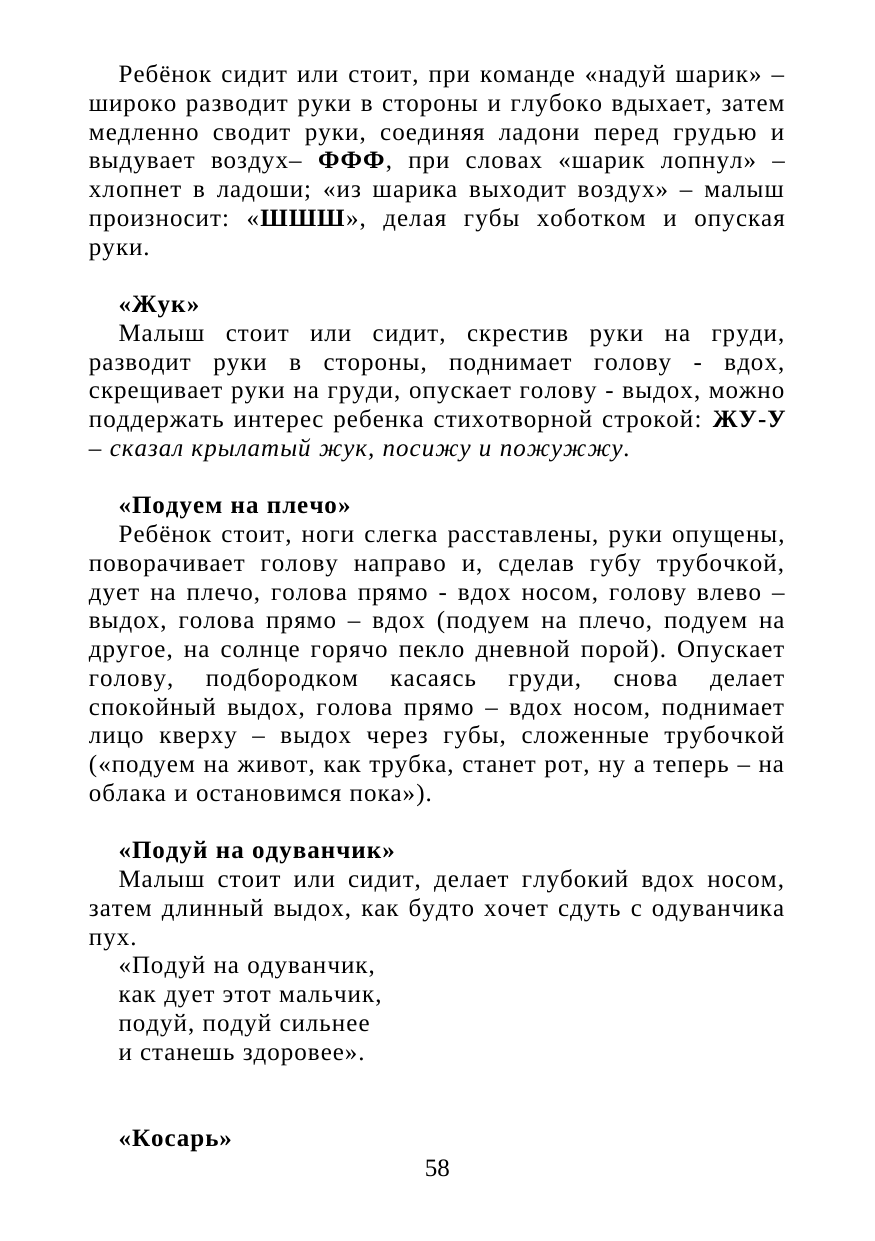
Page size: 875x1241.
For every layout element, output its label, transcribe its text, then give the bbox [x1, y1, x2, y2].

text и станешь здоровее». [89, 1037, 785, 1065]
text «Подуй на одуванчик, [89, 950, 785, 979]
text подуй, подуй сильнее [89, 1008, 785, 1037]
text «Подуем на плечо» [89, 490, 785, 519]
text «Жук» [89, 289, 785, 318]
text как дует этот мальчик, [89, 979, 785, 1008]
text «Подуй на одуванчик» [89, 835, 785, 864]
text Ребёнок сидит или стоит, при команде «надуй шарик» – широко разводит руки в стороны и глубоко вдыхает, затем медленно сводит руки, соединяя ладони перед грудью и выдувает воздух– ФФФ, при словах «шарик лопнул» – хлопнет в ладоши; «из шарика выходит воздух» – малыш произносит: «ШШШ», делая губы хоботком и опуская руки. [89, 59, 785, 260]
text Малыш стоит или сидит, скрестив руки на груди, разводит руки в стороны, поднимает голову - вдох, скрещивает руки на груди, опускает голову - выдох, можно поддержать интерес ребенка стихотворной строкой: ЖУ-У – сказал крылатый жук, посижу и пожужжу. [89, 318, 785, 462]
text Ребёнок стоит, ноги слегка расставлены, руки опущены, поворачивает голову направо и, сделав губу трубочкой, дует на плечо, голова прямо - вдох носом, голову влево – выдох, голова прямо – вдох (подуем на плечо, подуем на другое, на солнце горячо пекло дневной порой). Опускает голову, подбородком касаясь груди, снова делает спокойный выдох, голова прямо – вдох носом, поднимает лицо кверху – выдох через губы, сложенные трубочкой («подуем на живот, как трубка, станет рот, ну а теперь – на облака и остановимся пока»). [89, 519, 785, 807]
text «Косарь» [89, 1123, 785, 1152]
text Малыш стоит или сидит, делает глубокий вдох носом, затем длинный выдох, как будто хочет сдуть с одуванчика пух. [89, 864, 785, 950]
